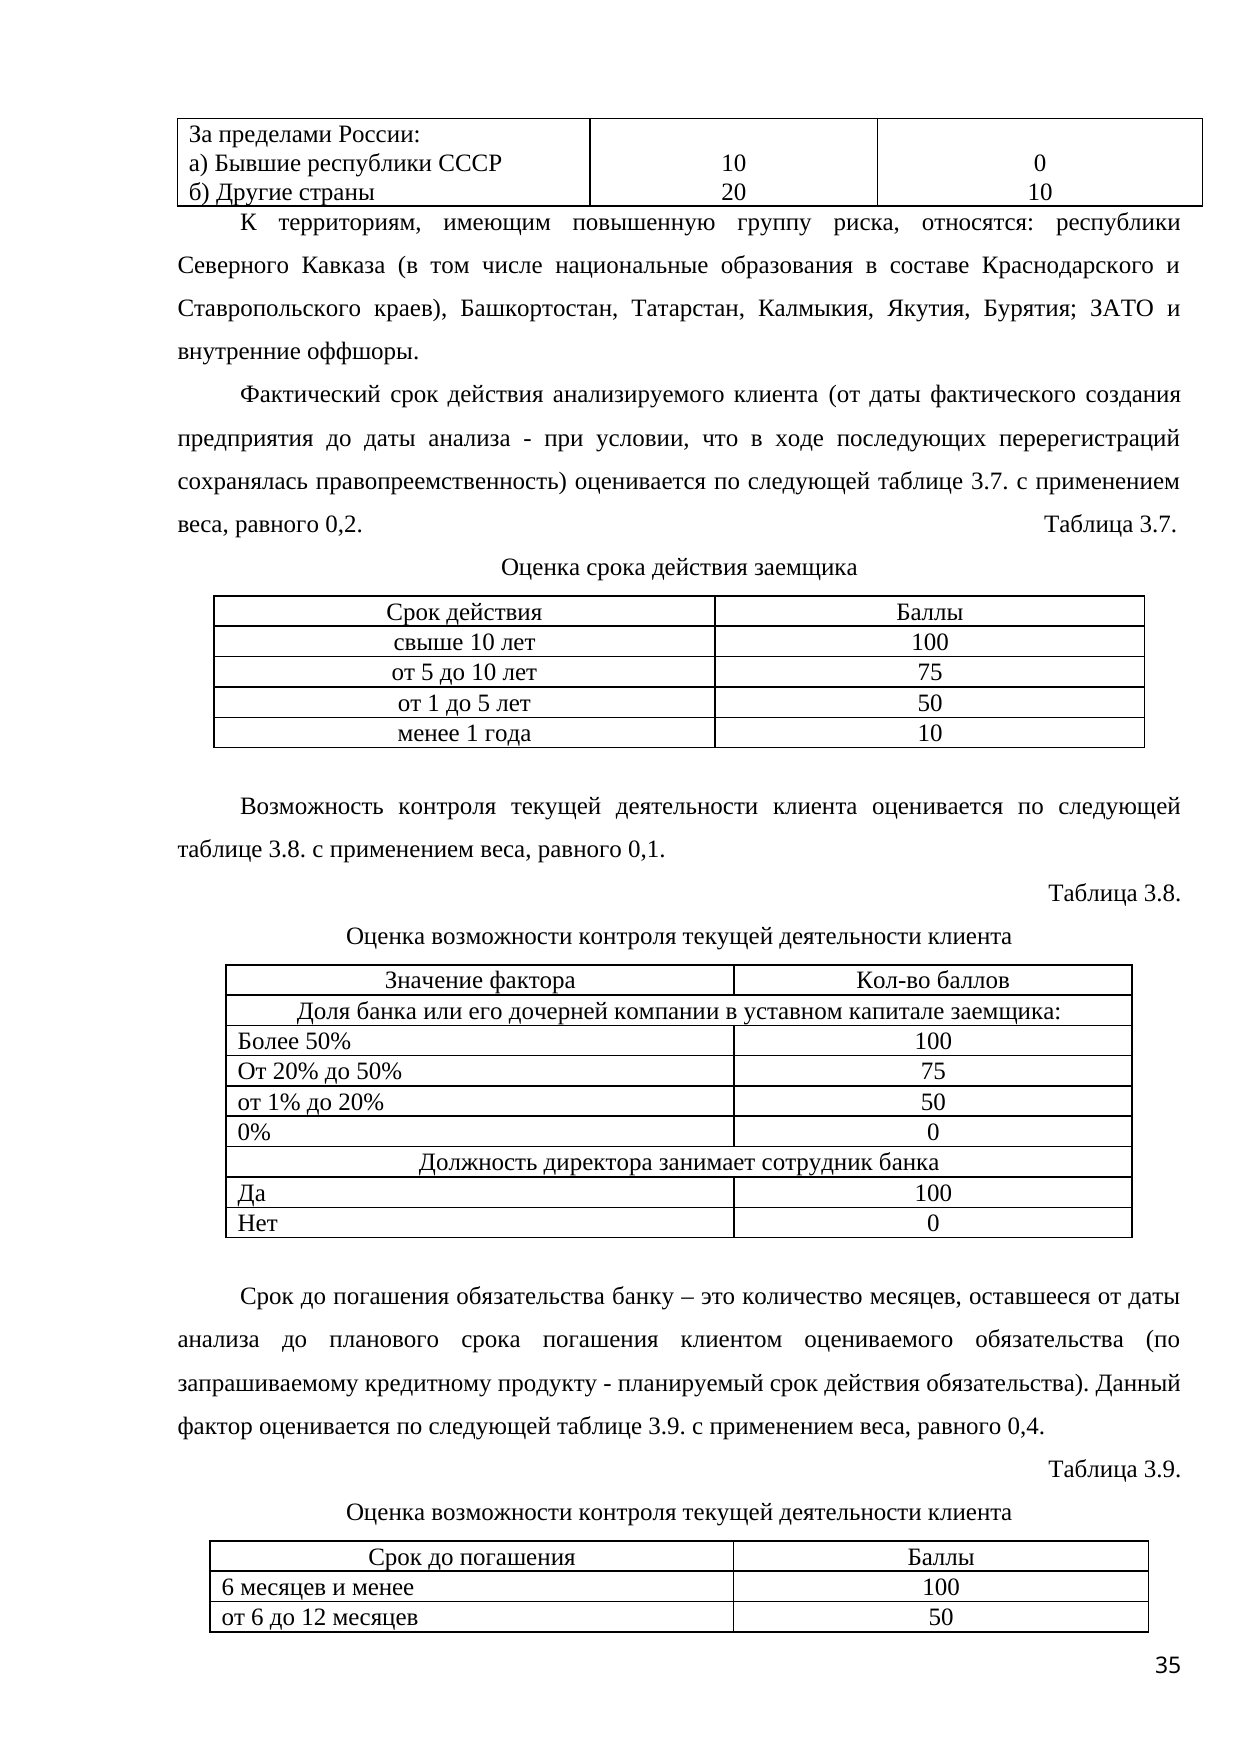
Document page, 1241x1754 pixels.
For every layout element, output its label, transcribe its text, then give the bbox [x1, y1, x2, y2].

table_cell 0 10 [878, 119, 1202, 205]
table_cell свыше 10 лет [215, 627, 714, 656]
table_cell от 1% до 20% [227, 1087, 733, 1115]
table_cell 10 [716, 718, 1144, 747]
table_cell 100 [735, 1178, 1131, 1206]
table_header Баллы [734, 1542, 1148, 1570]
table_header Срок действия [215, 597, 714, 625]
text Оценка срока действия заемщика [177, 552, 1181, 581]
text Фактический срок действия анализируемого клиента (от даты фактического создания предприятия до даты анализа - при условии, что в ходе последующих перерегистраций сохранялась правопреемственность) оценивается по следующей таблице 3.7. с применением веса, равного 0,2. Таблица 3.7. [177, 379, 1181, 538]
table_cell 75 [735, 1056, 1131, 1085]
text Оценка возможности контроля текущей деятельности клиента [177, 921, 1181, 949]
table_header Срок до погашения [211, 1542, 733, 1570]
table_cell 100 [716, 627, 1144, 656]
table_cell 50 [735, 1087, 1131, 1115]
table_cell 0 [735, 1208, 1131, 1237]
table_cell 0 [735, 1117, 1131, 1146]
table_cell 100 [735, 1026, 1131, 1055]
table_cell от 6 до 12 месяцев [211, 1602, 733, 1631]
text Возможность контроля текущей деятельности клиента оценивается по следующей таблице 3.8. с применением веса, равного 0,1. [177, 791, 1181, 863]
table_cell Нет [227, 1208, 733, 1237]
text Таблица 3.8. [177, 878, 1181, 906]
table_cell Более 50% [227, 1026, 733, 1055]
table_cell От 20% до 50% [227, 1056, 733, 1085]
text Таблица 3.9. [177, 1454, 1181, 1483]
table_cell менее 1 года [215, 718, 714, 747]
table_cell 10 20 [591, 119, 877, 205]
text К территориям, имеющим повышенную группу риска, относятся: республики Северного Кавказа (в том числе национальные образования в составе Краснодарского и Ставропольского краев), Башкортостан, Татарстан, Калмыкия, Якутия, Бурятия; ЗАТО и внутренние оффшоры. [177, 207, 1181, 365]
table_cell 100 [734, 1572, 1148, 1601]
table_cell 50 [716, 688, 1144, 716]
table_cell Доля банка или его дочерней компании в уставном капитале заемщика: [227, 996, 1131, 1024]
table_cell 0% [227, 1117, 733, 1146]
text Срок до погашения обязательства банку – это количество месяцев, оставшееся от даты анализа до планового срока погашения клиентом оцениваемого обязательства (по запрашиваемому кредитному продукту - планируемый срок действия обязательства). Данный фактор оценивается по следующей таблице 3.9. с применением веса, равного 0,4. [177, 1281, 1181, 1439]
table_cell 75 [716, 657, 1144, 686]
text Оценка возможности контроля текущей деятельности клиента [177, 1497, 1181, 1526]
table_cell Должность директора занимает сотрудник банка [227, 1147, 1131, 1176]
table_cell от 5 до 10 лет [215, 657, 714, 686]
table_header Значение фактора [227, 966, 733, 994]
table_cell Да [227, 1178, 733, 1206]
table_cell За пределами России: а) Бывшие республики СССР б) Другие страны [178, 119, 589, 205]
table_cell от 1 до 5 лет [215, 688, 714, 716]
table_cell 50 [734, 1602, 1148, 1631]
table_cell 6 месяцев и менее [211, 1572, 733, 1601]
table_header Кол-во баллов [735, 966, 1131, 994]
table_header Баллы [716, 597, 1144, 625]
